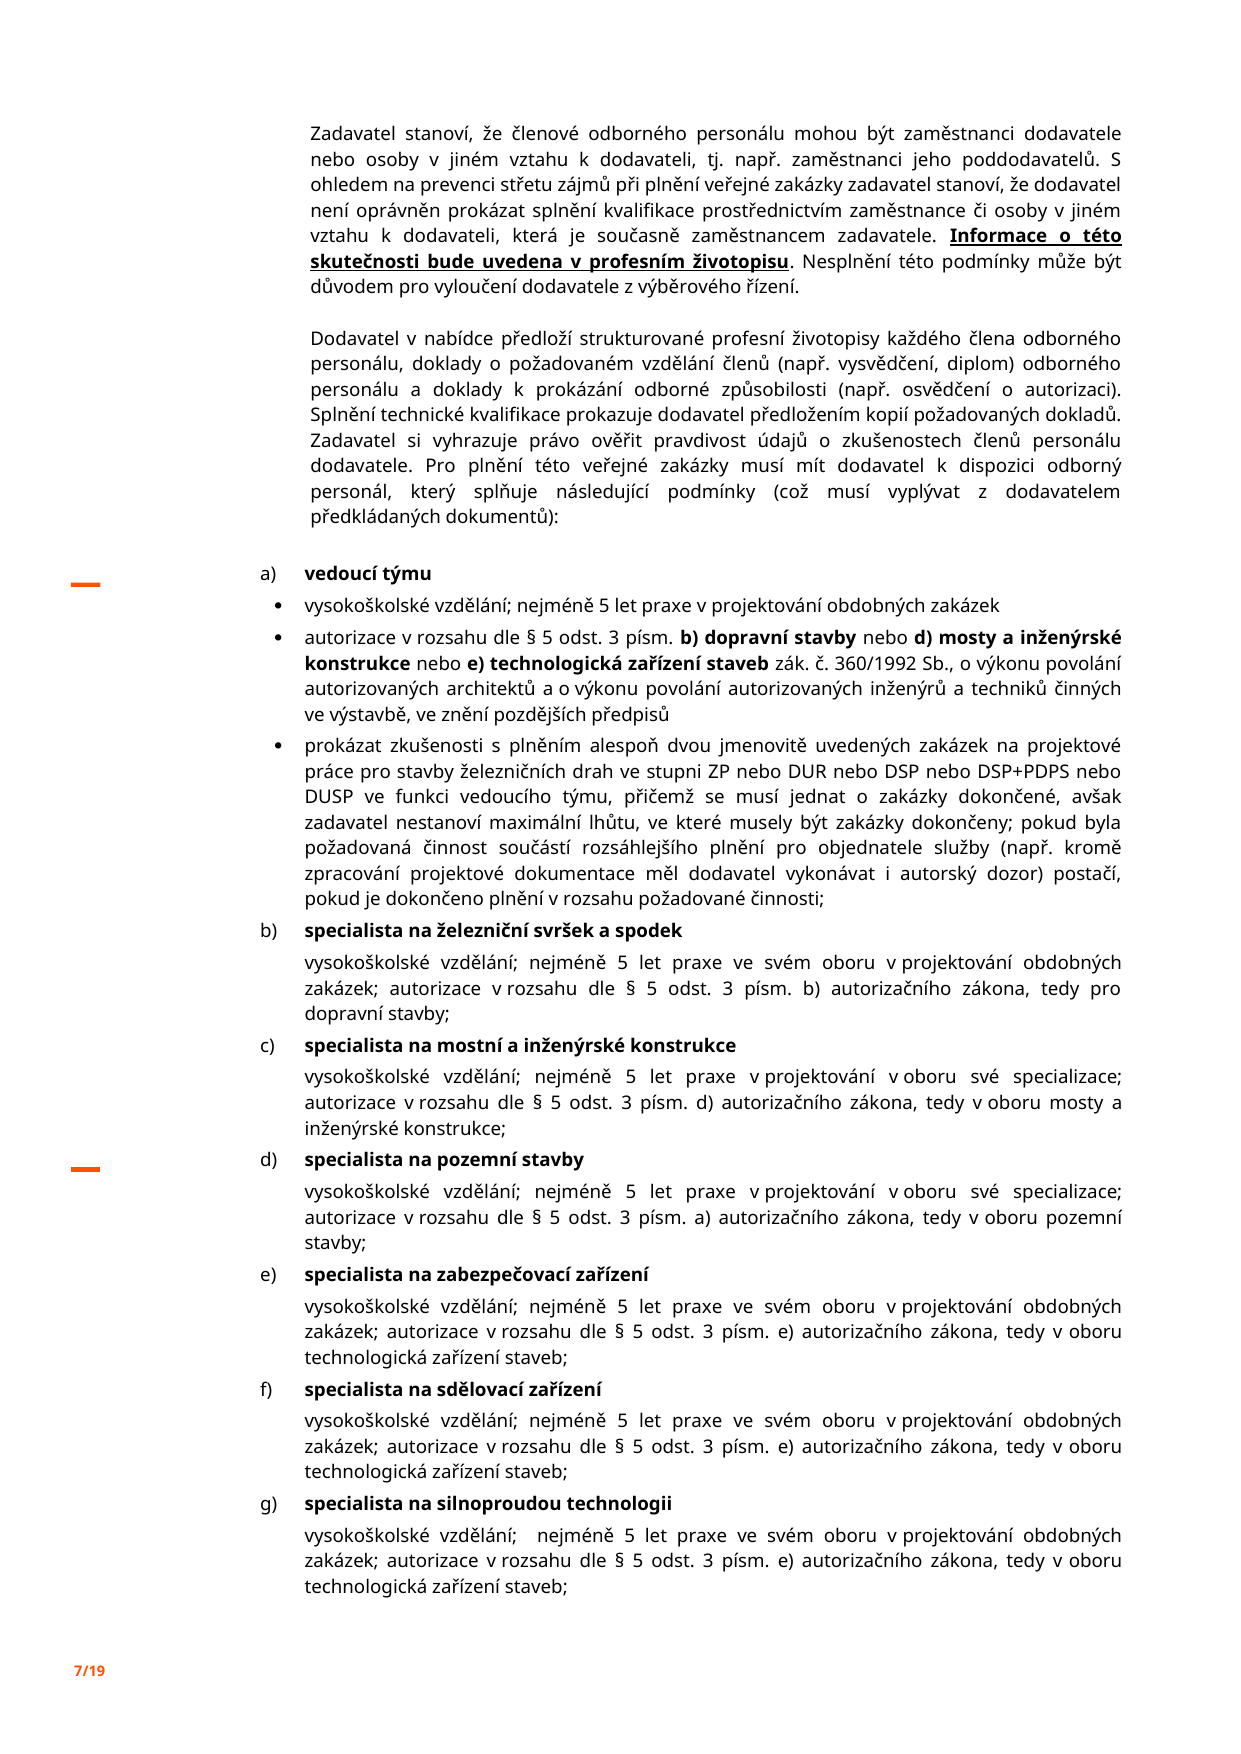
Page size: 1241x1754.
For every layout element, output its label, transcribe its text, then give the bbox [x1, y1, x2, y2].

list specialista na mostní a inženýrské konstrukce [260, 1032, 1122, 1058]
list vedoucí týmu [260, 561, 1122, 586]
list prokázat zkušenosti s plněním alespoň dvou jmenovitě uvedených zakázek na projektové práce pro stavby železničních drah ve stupni ZP nebo DUR nebo DSP nebo DSP+PDPS nebo DUSP ve funkci vedoucího týmu, přičemž se musí jednat o zakázky dokončené, avšak zadavatel nestanoví maximální lhůtu, ve které musely být zakázky dokončeny; pokud byla požadovaná činnost součástí rozsáhlejšího plnění pro objednatele služby (např. kromě zpracování projektové dokumentace měl dodavatel vykonávat i autorský dozor) postačí, pokud je dokončeno plnění v rozsahu požadované činnosti; [275, 733, 1122, 911]
list autorizace v rozsahu dle § 5 odst. 3 písm. b) dopravní stavby nebo d) mosty a inženýrské konstrukce nebo e) technologická zařízení staveb zák. č. 360/1992 Sb., o výkonu povolání autorizovaných architektů a o výkonu povolání autorizovaných inženýrů a techniků činných ve výstavbě, ve znění pozdějších předpisů [275, 624, 1122, 726]
text vysokoškolské vzdělání; nejméně 5 let praxe ve svém oboru v projektování obdobných zakázek; autorizace v rozsahu dle § 5 odst. 3 písm. b) autorizačního zákona, tedy pro dopravní stavby; [304, 949, 1122, 1026]
text vysokoškolské vzdělání; nejméně 5 let praxe v projektování v oboru své specializace; autorizace v rozsahu dle § 5 odst. 3 písm. d) autorizačního zákona, tedy v oboru mosty a inženýrské konstrukce; [304, 1064, 1122, 1140]
list specialista na silnoproudou technologii [260, 1490, 1122, 1516]
text Zadavatel stanoví, že členové odborného personálu mohou být zaměstnanci dodavatele nebo osoby v jiném vztahu k dodavateli, tj. např. zaměstnanci jeho poddodavatelů. S ohledem na prevenci střetu zájmů při plnění veřejné zakázky zadavatel stanoví, že dodavatel není oprávněn prokázat splnění kvalifikace prostřednictvím zaměstnance či osoby v jiném vztahu k dodavateli, která je současně zaměstnancem zadavatele. Informace o této skutečnosti bude uvedena v profesním životopisu. Nesplnění této podmínky může být důvodem pro vyloučení dodavatele z výběrového řízení. [310, 121, 1122, 299]
text vysokoškolské vzdělání; nejméně 5 let praxe v projektování v oboru své specializace; autorizace v rozsahu dle § 5 odst. 3 písm. a) autorizačního zákona, tedy v oboru pozemní stavby; [304, 1178, 1122, 1255]
text Dodavatel v nabídce předloží strukturované profesní životopisy každého člena odborného personálu, doklady o požadovaném vzdělání členů (např. vysvědčení, diplom) odborného personálu a doklady k prokázání odborné způsobilosti (např. osvědčení o autorizaci). Splnění technické kvalifikace prokazuje dodavatel předložením kopií požadovaných dokladů. Zadavatel si vyhrazuje právo ověřit pravdivost údajů o zkušenostech členů personálu dodavatele. Pro plnění této veřejné zakázky musí mít dodavatel k dispozici odborný personál, který splňuje následující podmínky (což musí vyplývat z dodavatelem předkládaných dokumentů): [310, 325, 1122, 529]
list specialista na zabezpečovací zařízení [260, 1261, 1122, 1287]
text vysokoškolské vzdělání; nejméně 5 let praxe ve svém oboru v projektování obdobných zakázek; autorizace v rozsahu dle § 5 odst. 3 písm. e) autorizačního zákona, tedy v oboru technologická zařízení staveb; [304, 1408, 1122, 1484]
list specialista na pozemní stavby [260, 1147, 1122, 1172]
list vysokoškolské vzdělání; nejméně 5 let praxe v projektování obdobných zakázek [275, 592, 1122, 618]
text vysokoškolské vzdělání; nejméně 5 let praxe ve svém oboru v projektování obdobných zakázek; autorizace v rozsahu dle § 5 odst. 3 písm. e) autorizačního zákona, tedy v oboru technologická zařízení staveb; [304, 1522, 1122, 1599]
list specialista na sdělovací zařízení [260, 1376, 1122, 1401]
text vysokoškolské vzdělání; nejméně 5 let praxe ve svém oboru v projektování obdobných zakázek; autorizace v rozsahu dle § 5 odst. 3 písm. e) autorizačního zákona, tedy v oboru technologická zařízení staveb; [304, 1293, 1122, 1369]
list specialista na železniční svršek a spodek [260, 917, 1122, 943]
